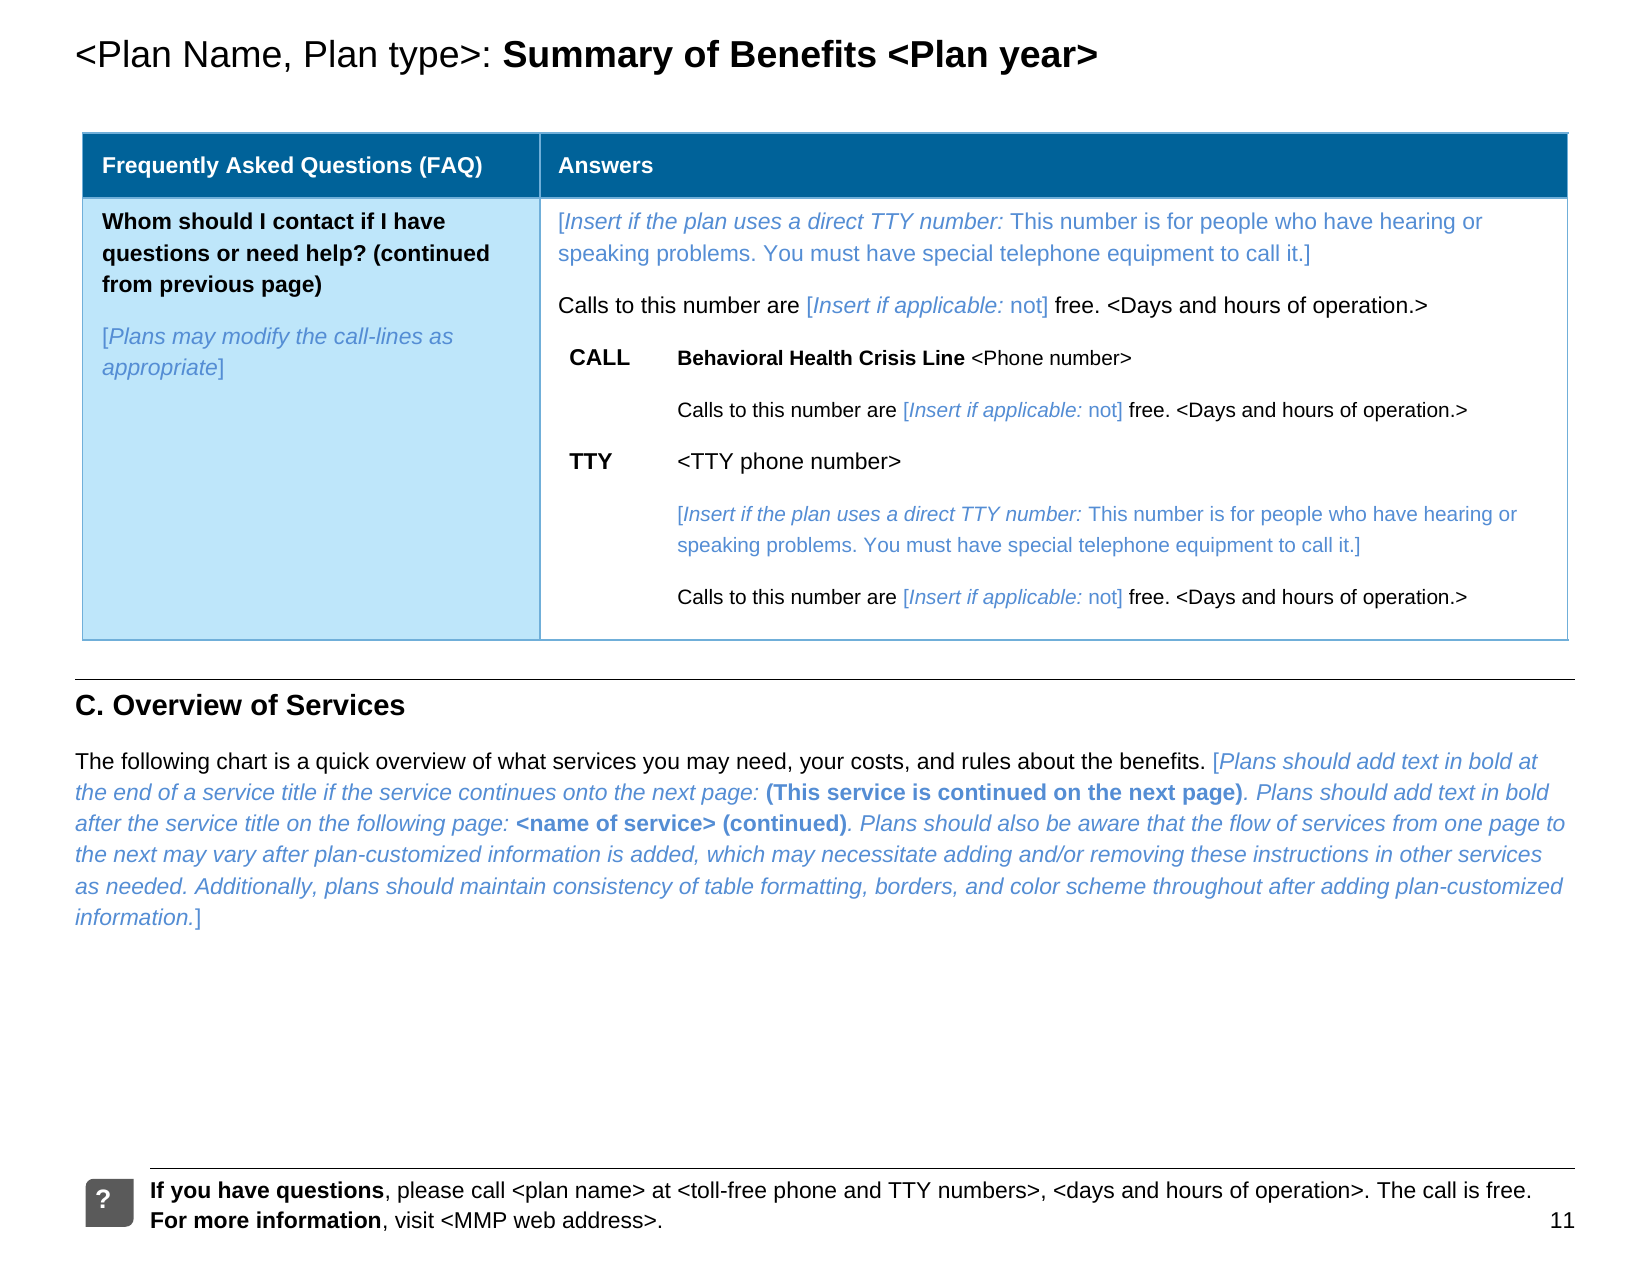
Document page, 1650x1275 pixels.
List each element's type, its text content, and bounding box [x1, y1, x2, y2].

text The following chart is a quick overview of what services you may need, your costs, and rules about the benefits. [Plans should add text in bold at the end of a service title if the service continues onto the next page: (This service is continued on the next page). Plans should add text in bold after the service title on the following page: <name of service> (continued). Plans should also be aware that the flow of services from one page to the next may vary after plan-customized information is added, which may necessitate adding and/or removing these instructions in other services as needed. Additionally, plans should maintain consistency of table formatting, borders, and color scheme throughout after adding plan-customized information.] [75, 744, 1575, 932]
table_cell [Insert if the plan uses a direct TTY number: This number is for people who have hearing or speaking problems. You must have special telephone equipment to call it.] Calls to this number are [Insert if applicable: not] free. <Days and hours of operation.> [541, 199, 1567, 639]
table_header Frequently Asked Questions (FAQ) [83, 134, 539, 197]
table_header Answers [541, 134, 1567, 197]
subtitle Overview of Services [75, 680, 1575, 723]
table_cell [83, 199, 539, 639]
